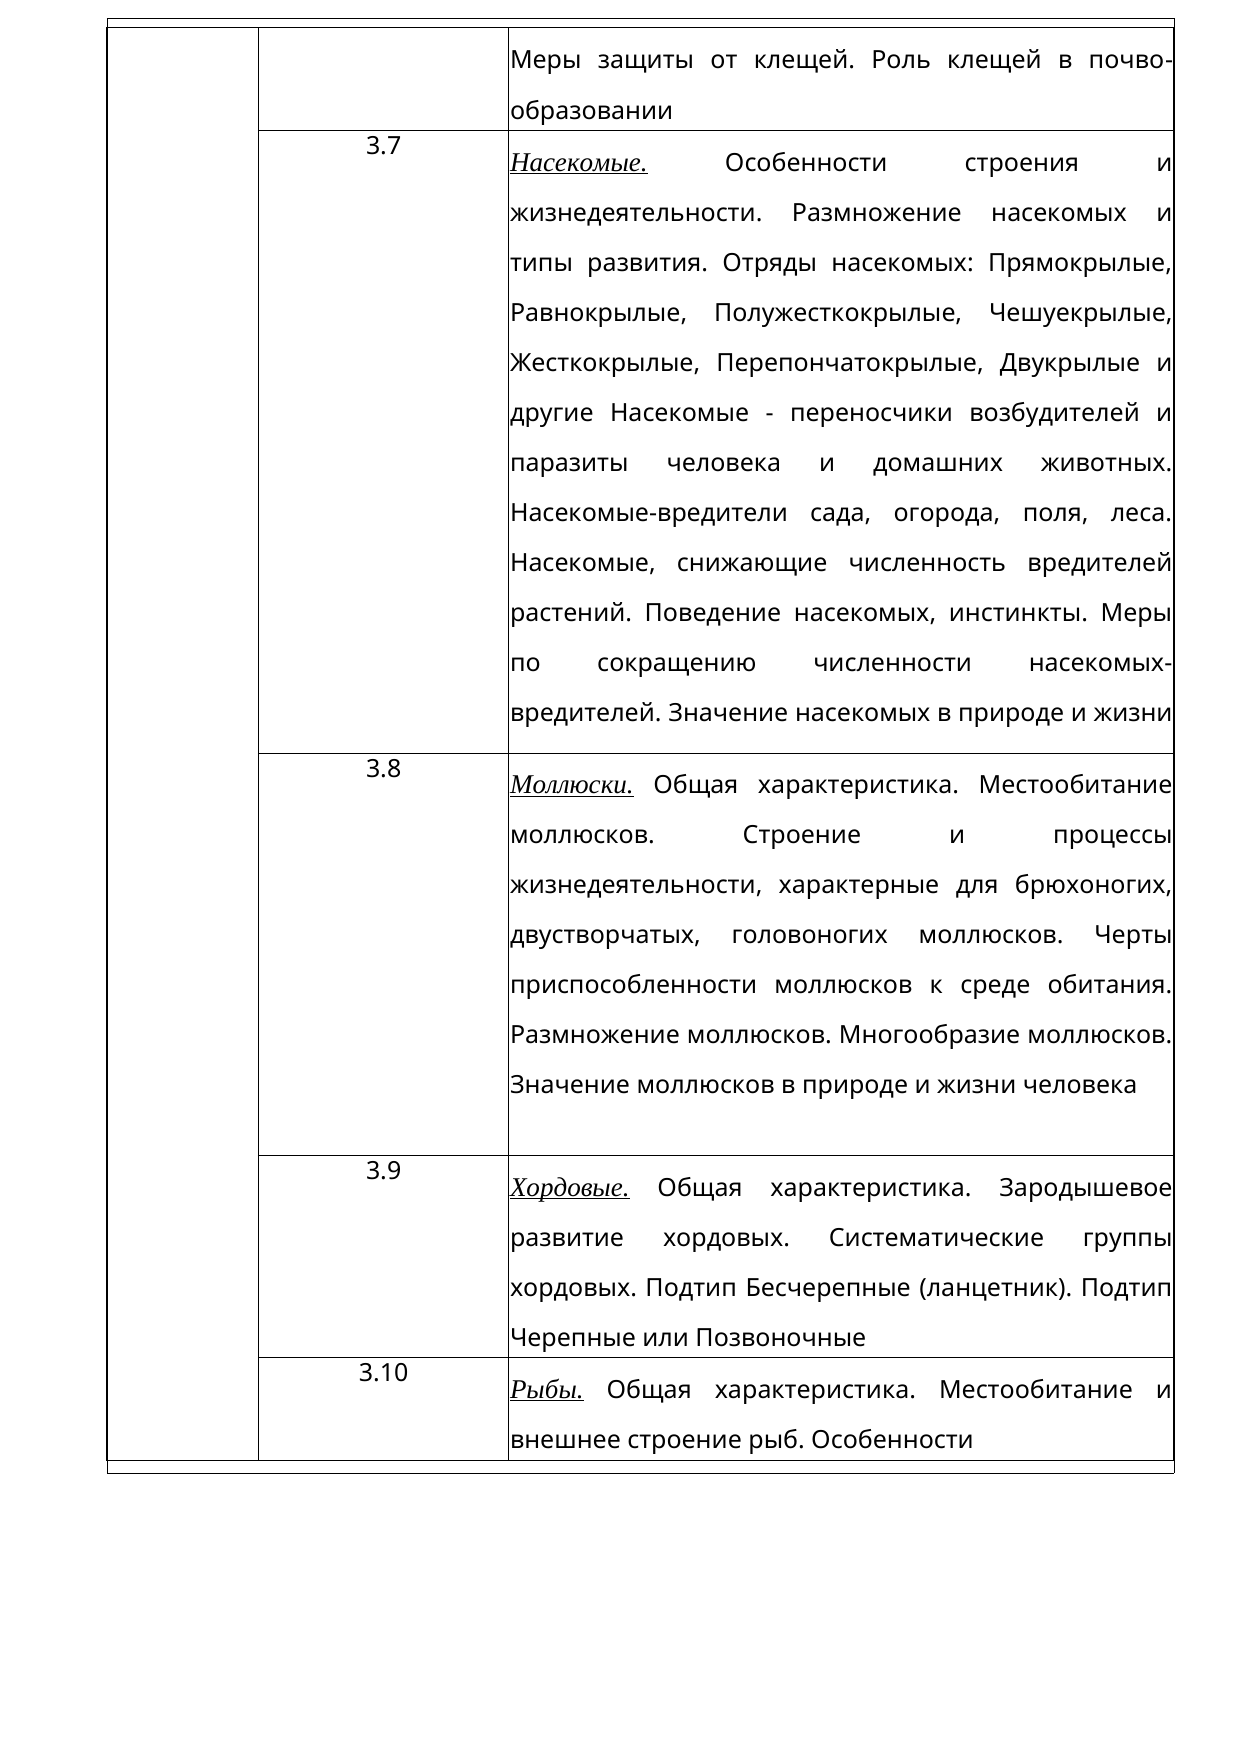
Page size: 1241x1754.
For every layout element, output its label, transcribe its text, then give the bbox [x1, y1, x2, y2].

table_header Меры защиты от клещей. Роль клещей в почвообразовании [509, 28, 1173, 130]
table_cell Моллюски. Общая характеристика. Местообитание моллюсков. Строение и процессы жизнедеятельности, характерные для брюхоногих, двустворчатых, головоногих моллюсков. Черты приспособленности моллюсков к среде обитания. Размножение моллюсков. Многообразие моллюсков. Значение моллюсков в природе и жизни человека [509, 754, 1173, 1155]
table_cell 3.10 [259, 1358, 508, 1460]
table_cell Насекомые. Особенности строения и жизнедеятельности. Размножение насекомых и типы развития. Отряды насекомых: Прямокрылые, Равнокрылые, Полужесткокрылые, Чешуекрылые, Жесткокрылые, Перепончатокрылые, Двукрылые и другие Насекомые - переносчики возбудителей и паразиты человека и домашних животных. Насекомые-вредители сада, огорода, поля, леса. Насекомые, снижающие численность вредителей растений. Поведение насекомых, инстинкты. Меры по сокращению численности насекомых- вредителей. Значение насекомых в природе и жизни человека [509, 131, 1173, 753]
table_cell Хордовые. Общая характеристика. Зародышевое развитие хордовых. Систематические группы хордовых. Подтип Бесчерепные (ланцетник). Подтип Черепные или Позвоночные [509, 1156, 1173, 1357]
table_header [108, 28, 258, 1460]
table_cell Рыбы. Общая характеристика. Местообитание и внешнее строение рыб. Особенности [509, 1358, 1173, 1460]
table_header [259, 28, 508, 130]
table_cell 3.7 [259, 131, 508, 753]
table_cell 3.8 [259, 754, 508, 1155]
table_cell 3.9 [259, 1156, 508, 1357]
